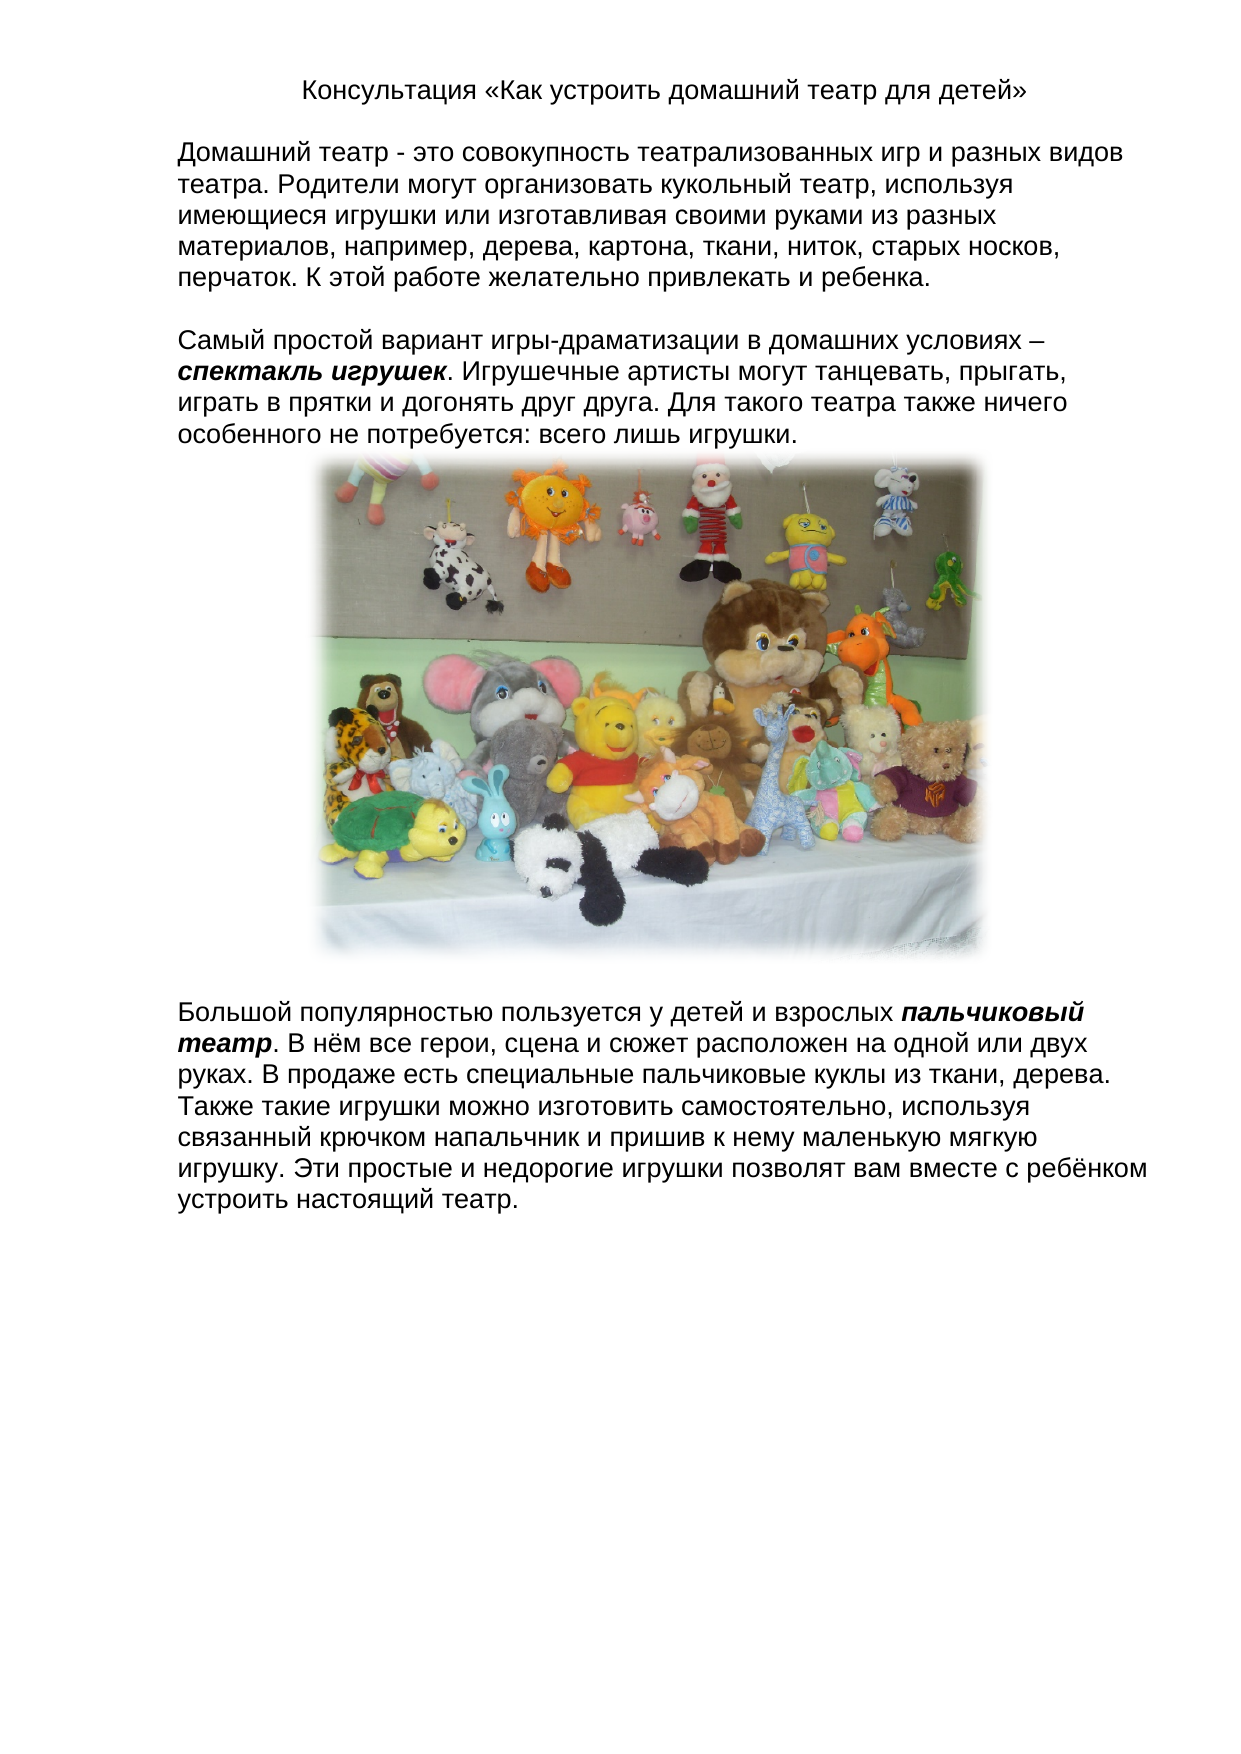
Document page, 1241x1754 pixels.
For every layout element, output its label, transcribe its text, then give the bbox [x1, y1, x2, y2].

picture [334, 477, 965, 937]
text Консультация «Как устроить домашний театр для детей» [177, 74, 1152, 105]
text Домашний театр - это совокупность театрализованных игр и разных видов театра. Родители могут организовать кукольный театр, используя имеющиеся игрушки или изготавливая своими руками из разных материалов, например, дерева, картона, ткани, ниток, старых носков, перчаток. К этой работе желательно привлекать и ребенка. [177, 136, 1152, 293]
text Самый простой вариант игры-драматизации в домашних условиях – спектакль игрушек. Игрушечные артисты могут танцевать, прыгать, играть в прятки и догонять друг друга. Для такого театра также ничего особенного не потребуется: всего лишь игрушки. [177, 324, 1152, 449]
text Большой популярностью пользуется у детей и взрослых пальчиковый театр. В нём все герои, сцена и сюжет расположен на одной или двух руках. В продаже есть специальные пальчиковые куклы из ткани, дерева. Также такие игрушки можно изготовить самостоятельно, используя связанный крючком напальчник и пришив к нему маленькую мягкую игрушку. Эти простые и недорогие игрушки позволят вам вместе с ребёнком устроить настоящий театр. [177, 996, 1152, 1214]
